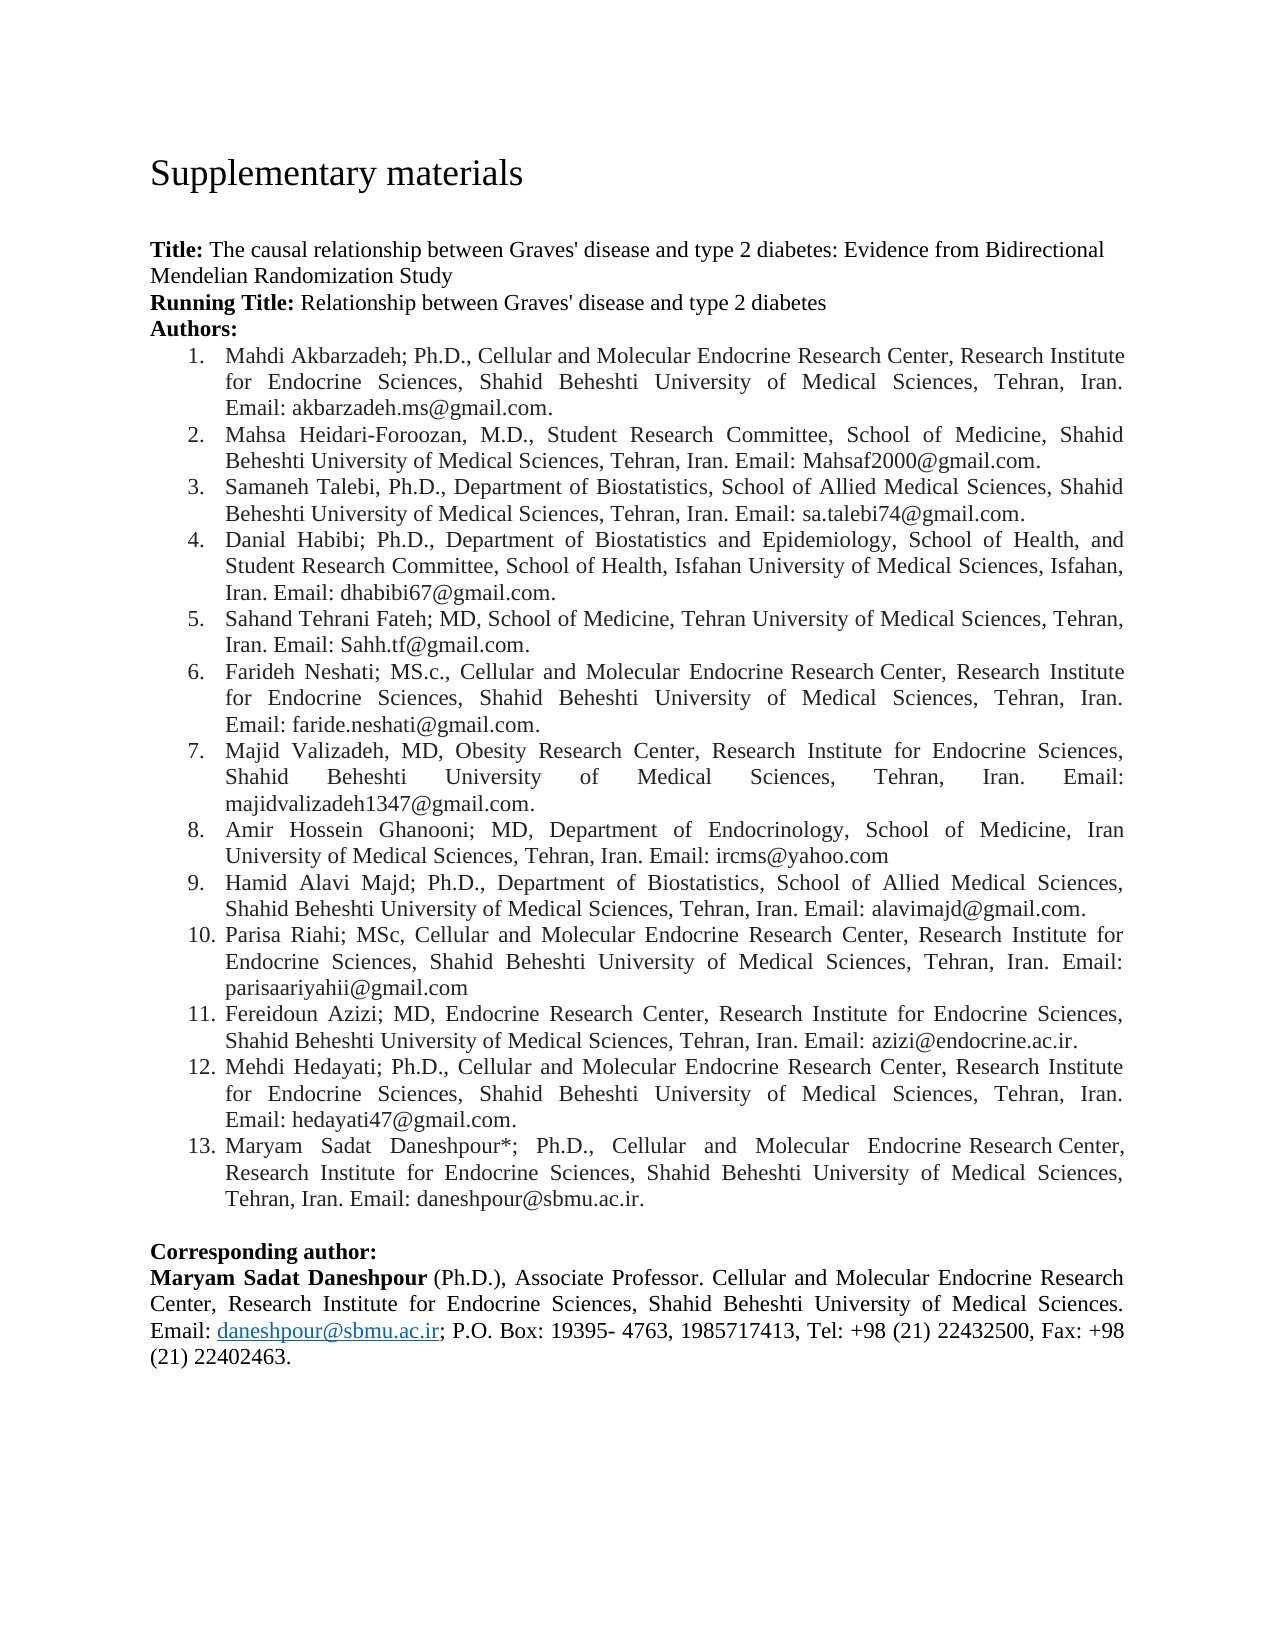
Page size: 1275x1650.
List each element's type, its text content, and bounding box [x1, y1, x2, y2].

text Running Title: Relationship between Graves' disease and type 2 diabetes [150, 289, 1125, 315]
text Corresponding author: [150, 1238, 1125, 1264]
list Maryam Sadat Daneshpour*; Ph.D., Cellular and Molecular Endocrine Research Center, Research Institute for Endocrine Sciences, Shahid Beheshti University of Medical Sciences, Tehran, Iran. Email: daneshpour@sbmu.ac.ir. [187, 1132, 1125, 1211]
list Mahdi Akbarzadeh; Ph.D., Cellular and Molecular Endocrine Research Center, Research Institute for Endocrine Sciences, Shahid Beheshti University of Medical Sciences, Tehran, Iran. Email: akbarzadeh.ms@gmail.com. [187, 342, 1125, 421]
text Title: The causal relationship between Graves' disease and type 2 diabetes: Evidence from Bidirectional Mendelian Randomization Study [150, 236, 1125, 289]
list Samaneh Talebi, Ph.D., Department of Biostatistics, School of Allied Medical Sciences, Shahid Beheshti University of Medical Sciences, Tehran, Iran. Email: sa.talebi74@gmail.com. [187, 473, 1125, 526]
text Supplementary materials [150, 150, 1125, 193]
list Hamid Alavi Majd; Ph.D., Department of Biostatistics, School of Allied Medical Sciences, Shahid Beheshti University of Medical Sciences, Tehran, Iran. Email: alavimajd@gmail.com. [187, 869, 1125, 921]
list Sahand Tehrani Fateh; MD, School of Medicine, Tehran University of Medical Sciences, Tehran, Iran. Email: Sahh.tf@gmail.com. [187, 605, 1125, 658]
list Parisa Riahi; MSc, Cellular and Molecular Endocrine Research Center, Research Institute for Endocrine Sciences, Shahid Beheshti University of Medical Sciences, Tehran, Iran. Email: parisaariyahii@gmail.com [187, 921, 1125, 1001]
list Amir Hossein Ghanooni; MD, Department of Endocrinology, School of Medicine, Iran University of Medical Sciences, Tehran, Iran. Email: ircms@yahoo.com [187, 816, 1125, 869]
list Majid Valizadeh, MD, Obesity Research Center, Research Institute for Endocrine Sciences, Shahid Beheshti University of Medical Sciences, Tehran, Iran. Email: majidvalizadeh1347@gmail.com. [187, 737, 1125, 816]
list Danial Habibi; Ph.D., Department of Biostatistics and Epidemiology, School of Health, and Student Research Committee, School of Health, Isfahan University of Medical Sciences, Isfahan, Iran. Email: dhabibi67@gmail.com. [187, 526, 1125, 605]
list Fereidoun Azizi; MD, Endocrine Research Center, Research Institute for Endocrine Sciences, Shahid Beheshti University of Medical Sciences, Tehran, Iran. Email: azizi@endocrine.ac.ir. [187, 1001, 1125, 1053]
text Maryam Sadat Daneshpour (Ph.D.), Associate Professor. Cellular and Molecular Endocrine Research Center, Research Institute for Endocrine Sciences, Shahid Beheshti University of Medical Sciences. Email: daneshpour@sbmu.ac.ir; P.O. Box: 19395- 4763, 1985717413, Tel: +98 (21) 22432500, Fax: +98 (21) 22402463. [150, 1264, 1125, 1369]
list Mehdi Hedayati; Ph.D., Cellular and Molecular Endocrine Research Center, Research Institute for Endocrine Sciences, Shahid Beheshti University of Medical Sciences, Tehran, Iran. Email: hedayati47@gmail.com. [187, 1053, 1125, 1132]
text Authors: [150, 315, 1125, 342]
list Mahsa Heidari-Foroozan, M.D., Student Research Committee, School of Medicine, Shahid Beheshti University of Medical Sciences, Tehran, Iran. Email: Mahsaf2000@gmail.com. [187, 421, 1125, 473]
list Farideh Neshati; MS.c., Cellular and Molecular Endocrine Research Center, Research Institute for Endocrine Sciences, Shahid Beheshti University of Medical Sciences, Tehran, Iran. Email: faride.neshati@gmail.com. [187, 658, 1125, 737]
